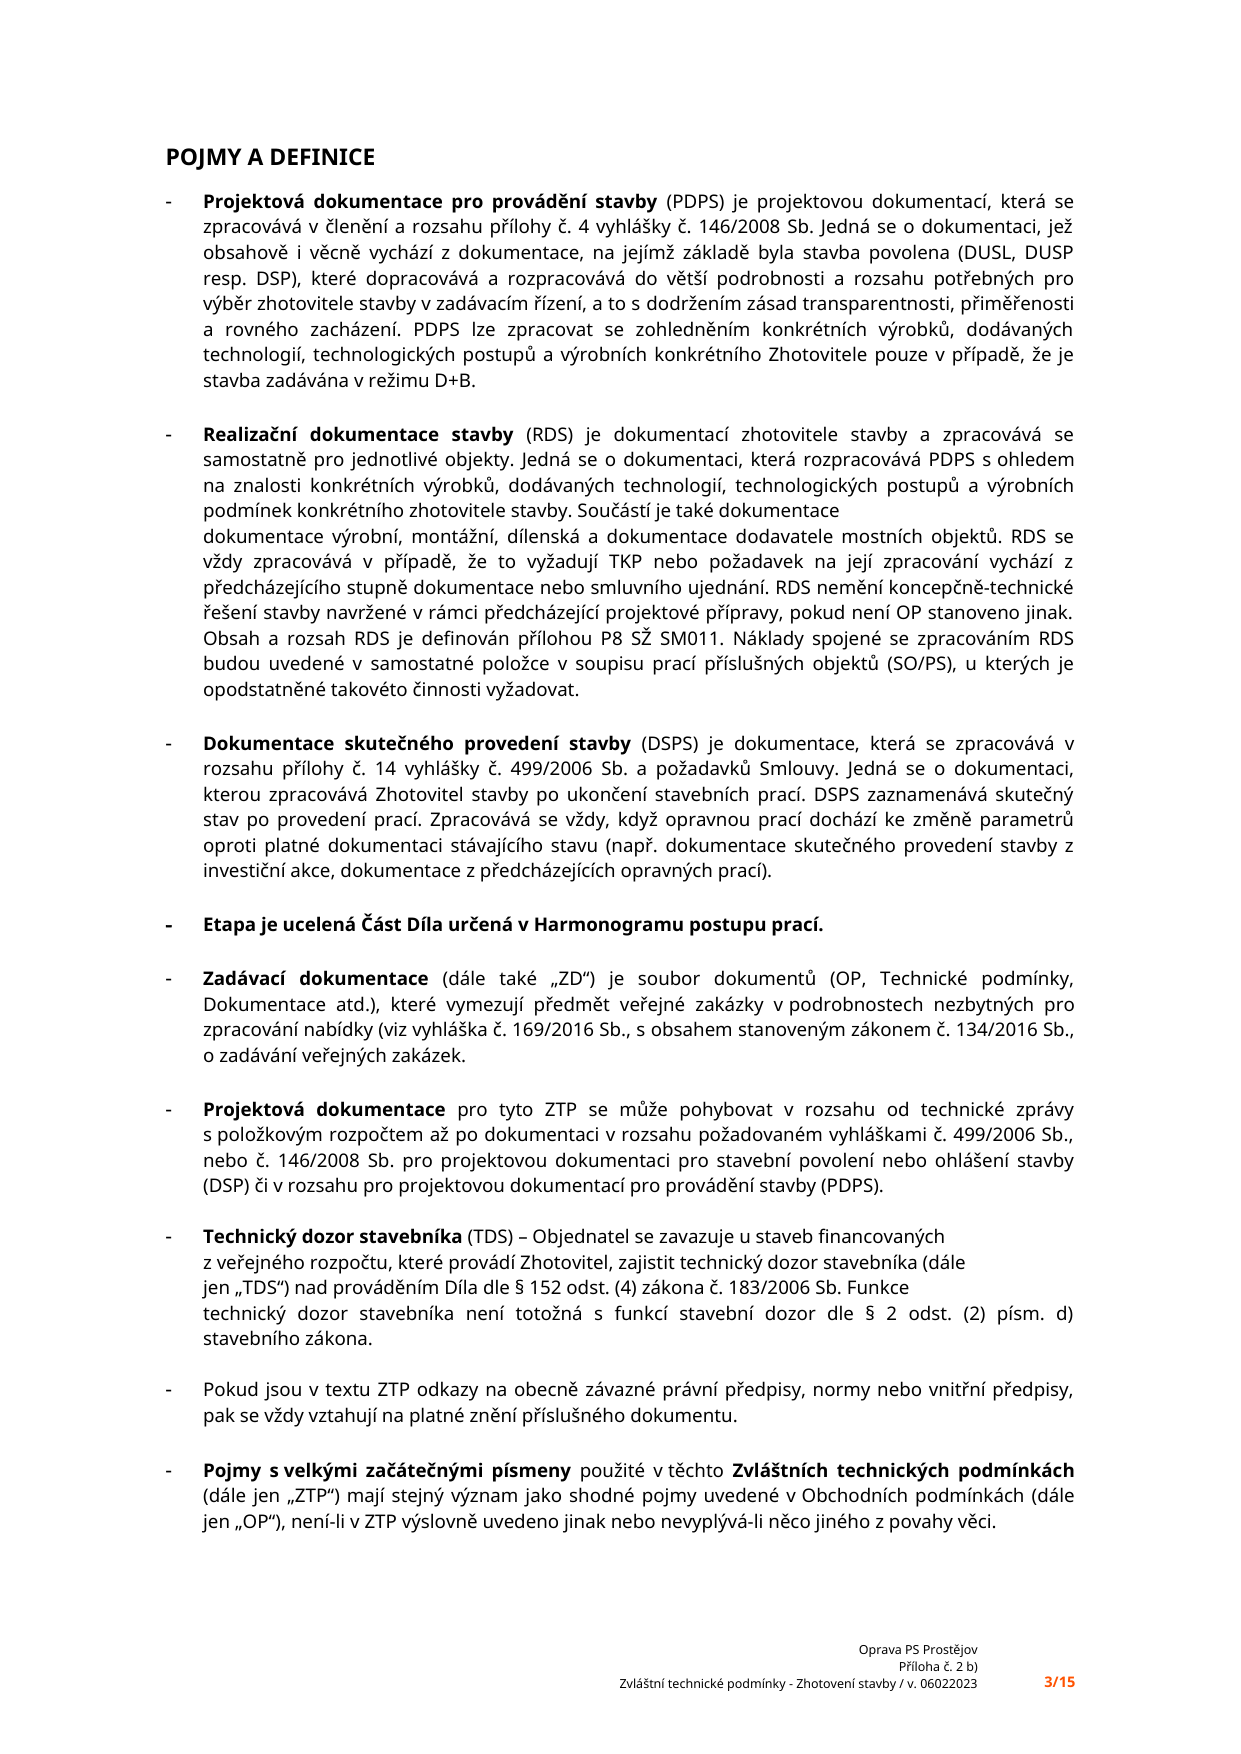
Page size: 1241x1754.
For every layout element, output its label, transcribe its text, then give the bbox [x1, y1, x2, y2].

list Zadávací dokumentace (dále také „ZD“) je soubor dokumentů (OP, Technické podmínky, Dokumentace atd.), které vymezují předmět veřejné zakázky v podrobnostech nezbytných pro zpracování nabídky (viz vyhláška č. 169/2016 Sb., s obsahem stanoveným zákonem č. 134/2016 Sb., o zadávání veřejných zakázek. [165, 966, 1075, 1068]
text dokumentace výrobní, montážní, dílenská a dokumentace dodavatele mostních objektů. RDS se vždy zpracovává v případě, že to vyžadují TKP nebo požadavek na její zpracování vychází z předcházejícího stupně dokumentace nebo smluvního ujednání. RDS nemění koncepčně-technické řešení stavby navržené v rámci předcházející projektové přípravy, pokud není OP stanoveno jinak. Obsah a rozsah RDS je definován přílohou P8 SŽ SM011. Náklady spojené se zpracováním RDS budou uvedené v samostatné položce v soupisu prací příslušných objektů (SO/PS), u kterých je opodstatněné takovéto činnosti vyžadovat. [203, 523, 1075, 702]
text z veřejného rozpočtu, které provádí Zhotovitel, zajistit technický dozor stavebníka (dále [203, 1249, 1075, 1275]
list Projektová dokumentace pro provádění stavby (PDPS) je projektovou dokumentací, která se zpracovává v členění a rozsahu přílohy č. 4 vyhlášky č. 146/2008 Sb. Jedná se o dokumentaci, jež obsahově i věcně vychází z dokumentace, na jejímž základě byla stavba povolena (DUSL, DUSP resp. DSP), které dopracovává a rozpracovává do větší podrobnosti a rozsahu potřebných pro výběr zhotovitele stavby v zadávacím řízení, a to s dodržením zásad transparentnosti, přiměřenosti a rovného zacházení. PDPS lze zpracovat se zohledněním konkrétních výrobků, dodávaných technologií, technologických postupů a výrobních konkrétního Zhotovitele pouze v případě, že je stavba zadávána v režimu D+B. [165, 188, 1075, 392]
text technický dozor stavebníka není totožná s funkcí stavební dozor dle § 2 odst. (2) písm. d) stavebního zákona. [203, 1300, 1075, 1351]
list Pojmy s velkými začátečnými písmeny použité v těchto Zvláštních technických podmínkách (dále jen „ZTP“) mají stejný význam jako shodné pojmy uvedené v Obchodních podmínkách (dále jen „OP“), není-li v ZTP výslovně uvedeno jinak nebo nevyplývá-li něco jiného z povahy věci. [165, 1457, 1075, 1534]
list Pokud jsou v textu ZTP odkazy na obecně závazné právní předpisy, normy nebo vnitřní předpisy, pak se vždy vztahují na platné znění příslušného dokumentu. [165, 1377, 1075, 1428]
list Dokumentace skutečného provedení stavby (DSPS) je dokumentace, která se zpracovává v rozsahu přílohy č. 14 vyhlášky č. 499/2006 Sb. a požadavků Smlouvy. Jedná se o dokumentaci, kterou zpracovává Zhotovitel stavby po ukončení stavebních prací. DSPS zaznamenává skutečný stav po provedení prací. Zpracovává se vždy, když opravnou prací dochází ke změně parametrů oproti platné dokumentaci stávajícího stavu (např. dokumentace skutečného provedení stavby z investiční akce, dokumentace z předcházejících opravných prací). [165, 730, 1075, 883]
list Realizační dokumentace stavby (RDS) je dokumentací zhotovitele stavby a zpracovává se samostatně pro jednotlivé objekty. Jedná se o dokumentaci, která rozpracovává PDPS s ohledem na znalosti konkrétních výrobků, dodávaných technologií, technologických postupů a výrobních podmínek konkrétního zhotovitele stavby. Součástí je také dokumentace [165, 421, 1075, 523]
list Etapa je ucelená Část Díla určená v Harmonogramu postupu prací. [165, 912, 1075, 937]
text Pojmy a definice [165, 141, 1075, 173]
list Projektová dokumentace pro tyto ZTP se může pohybovat v rozsahu od technické zprávy s položkovým rozpočtem až po dokumentaci v rozsahu požadovaném vyhláškami č. 499/2006 Sb., nebo č. 146/2008 Sb. pro projektovou dokumentaci pro stavební povolení nebo ohlášení stavby (DSP) či v rozsahu pro projektovou dokumentací pro provádění stavby (PDPS). [165, 1096, 1075, 1198]
text jen „TDS“) nad prováděním Díla dle § 152 odst. (4) zákona č. 183/2006 Sb. Funkce [203, 1275, 1075, 1300]
list Technický dozor stavebníka (TDS) – Objednatel se zavazuje u staveb financovaných [165, 1224, 1075, 1249]
